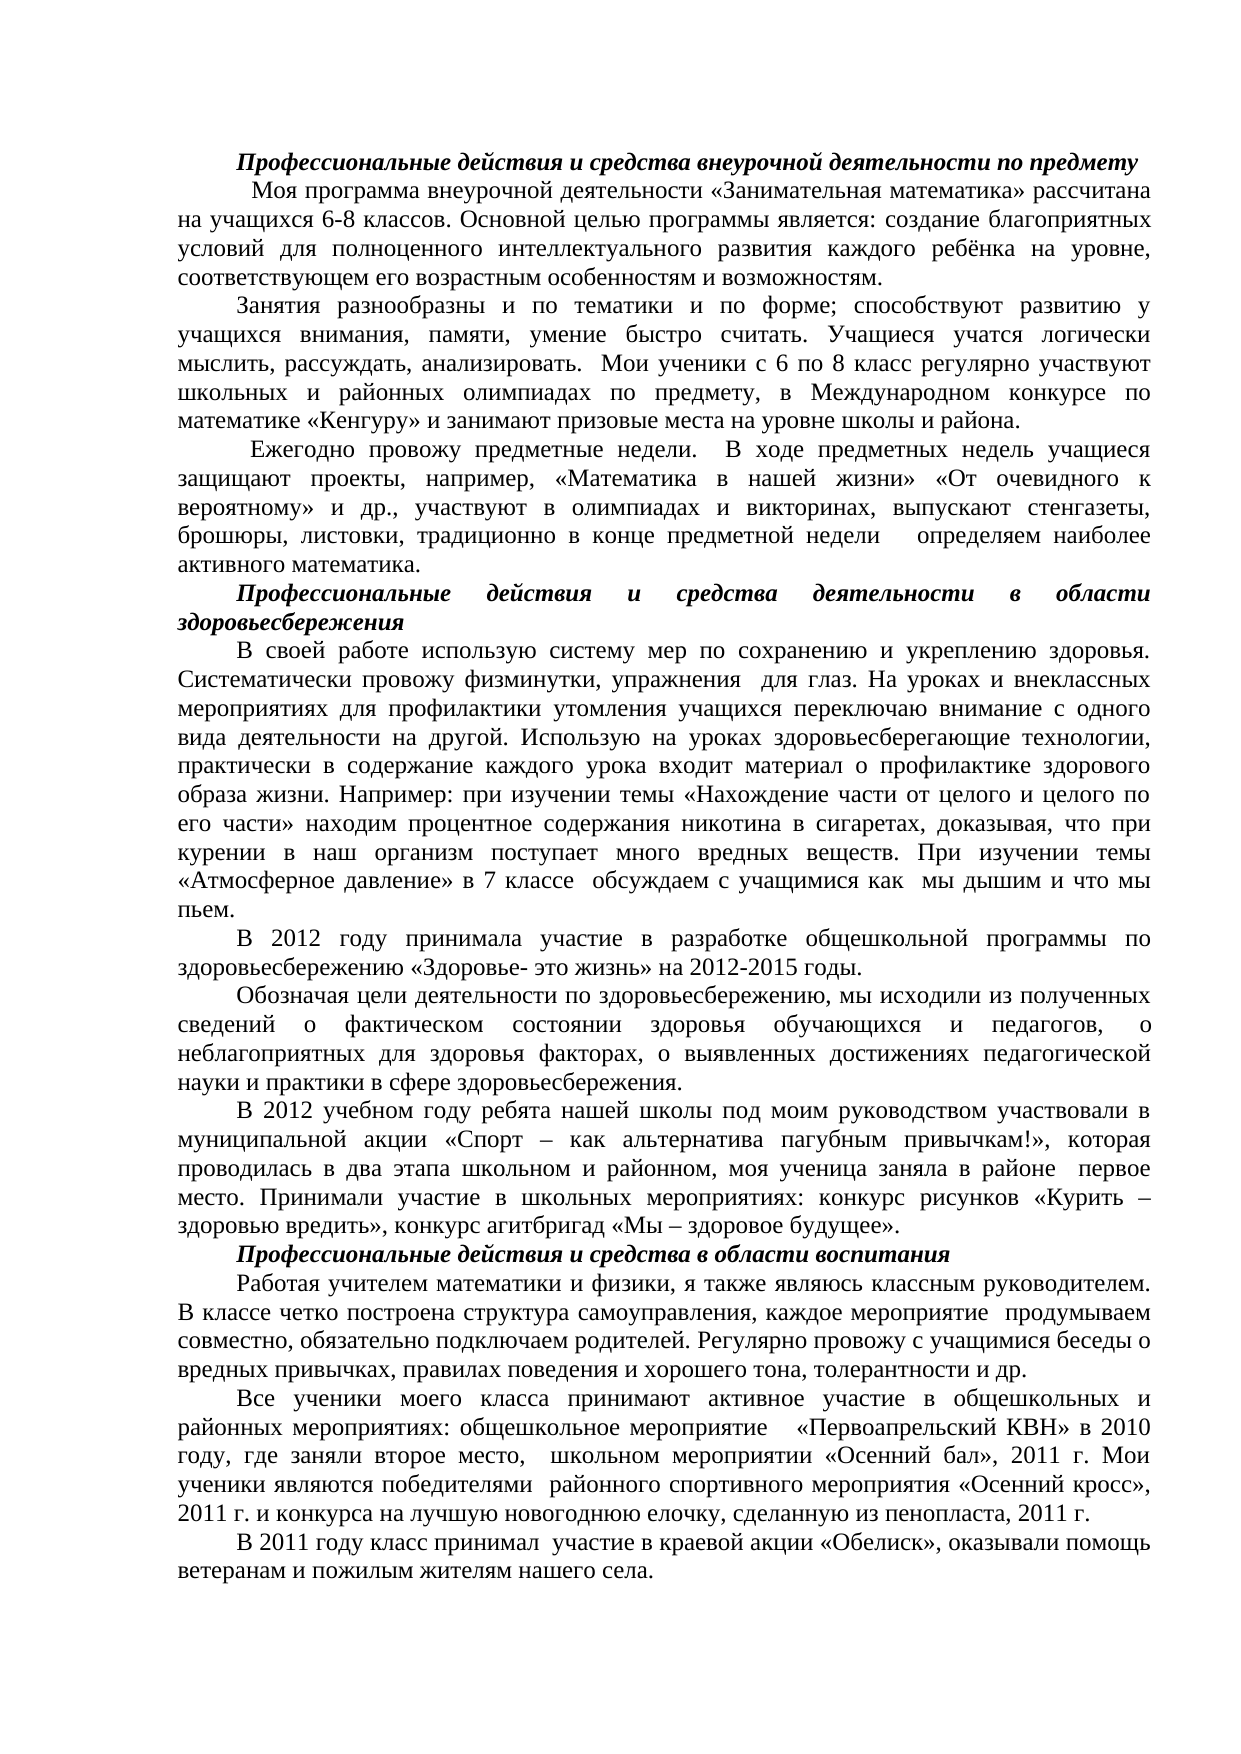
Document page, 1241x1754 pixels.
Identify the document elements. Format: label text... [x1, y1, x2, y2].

text Профессиональные действия и средства внеурочной деятельности по предмету [177, 147, 1152, 176]
text Обозначая цели деятельности по здоровьесбережению, мы исходили из полученных сведений о фактическом состоянии здоровья обучающихся и педагогов, о неблагоприятных для здоровья факторах, о выявленных достижениях педагогической науки и практики в сфере здоровьесбережения. [177, 981, 1152, 1096]
text Моя программа внеурочной деятельности «Занимательная математика» рассчитана на учащихся 6-8 классов. Основной целью программы является: создание благоприятных условий для полноценного интеллектуального развития каждого ребёнка на уровне, соответствующем его возрастным особенностям и возможностям. [177, 176, 1152, 291]
text В своей работе использую систему мер по сохранению и укреплению здоровья. Систематически провожу физминутки, упражнения для глаз. На уроках и внеклассных мероприятиях для профилактики утомления учащихся переключаю внимание с одного вида деятельности на другой. Использую на уроках здоровьесберегающие технологии, практически в содержание каждого урока входит материал о профилактике здорового образа жизни. Например: при изучении темы «Нахождение части от целого и целого по его части» находим процентное содержания никотина в сигаретах, доказывая, что при курении в наш организм поступает много вредных веществ. При изучении темы «Атмосферное давление» в 7 классе обсуждаем с учащимися как мы дышим и что мы пьем. [177, 636, 1152, 923]
text В 2011 году класс принимал участие в краевой акции «Обелиск», оказывали помощь ветеранам и пожилым жителям нашего села. [177, 1527, 1152, 1584]
text Занятия разнообразны и по тематики и по форме; способствуют развитию у учащихся внимания, памяти, умение быстро считать. Учащиеся учатся логически мыслить, рассуждать, анализировать. Мои ученики с 6 по 8 класс регулярно участвуют школьных и районных олимпиадах по предмету, в Международном конкурсе по математике «Кенгуру» и занимают призовые места на уровне школы и района. [177, 291, 1152, 434]
text Ежегодно провожу предметные недели. В ходе предметных недель учащиеся защищают проекты, например, «Математика в нашей жизни» «От очевидного к вероятному» и др., участвуют в олимпиадах и викторинах, выпускают стенгазеты, брошюры, листовки, традиционно в конце предметной недели определяем наиболее активного математика. [177, 434, 1152, 578]
text В 2012 году принимала участие в разработке общешкольной программы по здоровьесбережению «Здоровье- это жизнь» на 2012-2015 годы. [177, 923, 1152, 981]
text Профессиональные действия и средства в области воспитания [177, 1239, 1152, 1268]
text Профессиональные действия и средства деятельности в области здоровьесбережения [177, 578, 1152, 636]
text Все ученики моего класса принимают активное участие в общешкольных и районных мероприятиях: общешкольное мероприятие «Первоапрельский КВН» в 2010 году, где заняли второе место, школьном мероприятии «Осенний бал», 2011 г. Мои ученики являются победителями районного спортивного мероприятия «Осенний кросс», 2011 г. и конкурса на лучшую новогоднюю елочку, сделанную из пенопласта, 2011 г. [177, 1383, 1152, 1527]
text Работая учителем математики и физики, я также являюсь классным руководителем. В классе четко построена структура самоуправления, каждое мероприятие продумываем совместно, обязательно подключаем родителей. Регулярно провожу с учащимися беседы о вредных привычках, правилах поведения и хорошего тона, толерантности и др. [177, 1268, 1152, 1383]
text В 2012 учебном году ребята нашей школы под моим руководством участвовали в муниципальной акции «Спорт – как альтернатива пагубным привычкам!», которая проводилась в два этапа школьном и районном, моя ученица заняла в районе первое место. Принимали участие в школьных мероприятиях: конкурс рисунков «Курить – здоровью вредить», конкурс агитбригад «Мы – здоровое будущее». [177, 1096, 1152, 1239]
